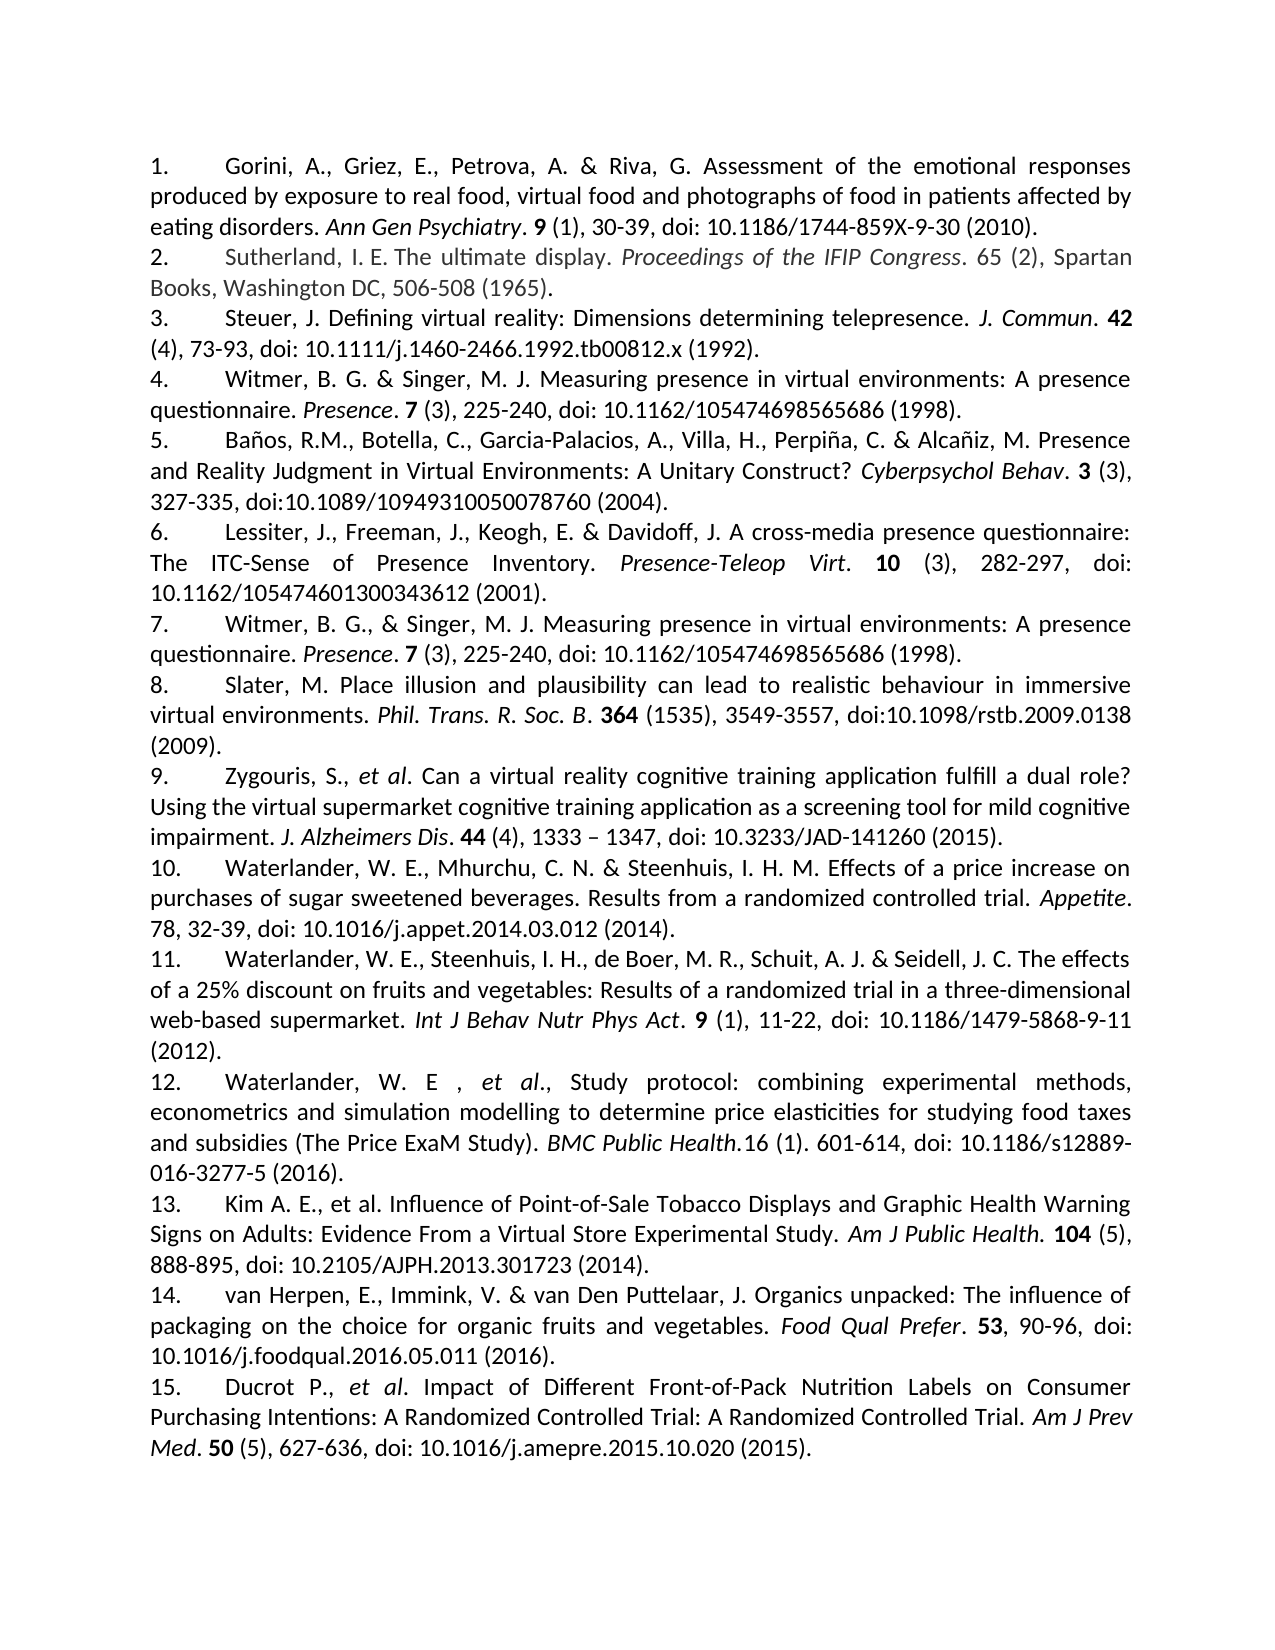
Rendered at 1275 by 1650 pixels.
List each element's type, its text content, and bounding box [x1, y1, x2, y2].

list Ducrot P., et al. Impact of Different Front-of-Pack Nutrition Labels on Consumer Purchasing Intentions: A Randomized Controlled Trial: A Randomized Controlled Trial. Am J Prev Med. 50 (5), 627-636, doi: 10.1016/j.amepre.2015.10.020 (2015). [150, 1371, 1132, 1462]
list Witmer, B. G. & Singer, M. J. Measuring presence in virtual environments: A presence questionnaire. Presence. 7 (3), 225-240, doi: 10.1162/105474698565686 (1998). [150, 364, 1132, 425]
list Baños, R.M., Botella, C., Garcia-Palacios, A., Villa, H., Perpiña, C. & Alcañiz, M. Presence and Reality Judgment in Virtual Environments: A Unitary Construct? Cyberpsychol Behav. 3 (3), 327-335, doi:10.1089/10949310050078760 (2004). [150, 425, 1132, 516]
list Waterlander, W. E., Mhurchu, C. N. & Steenhuis, I. H. M. Effects of a price increase on purchases of sugar sweetened beverages. Results from a randomized controlled trial. Appetite. 78, 32-39, doi: 10.1016/j.appet.2014.03.012 (2014). [150, 852, 1132, 943]
list Sutherland, I. E. The ultimate display. Proceedings of the IFIP Congress. 65 (2), Spartan Books, Washington DC, 506-508 (1965). [547, 242, 1132, 303]
list Waterlander, W. E., Steenhuis, I. H., de Boer, M. R., Schuit, A. J. & Seidell, J. C. The effects of a 25% discount on fruits and vegetables: Results of a randomized trial in a three-dimensional web-based supermarket. Int J Behav Nutr Phys Act. 9 (1), 11-22, doi: 10.1186/1479-5868-9-11 (2012). [150, 943, 1132, 1066]
list Kim A. E., et al. Influence of Point-of-Sale Tobacco Displays and Graphic Health Warning Signs on Adults: Evidence From a Virtual Store Experimental Study. Am J Public Health. 104 (5), 888-895, doi: 10.2105/AJPH.2013.301723 (2014). [150, 1188, 1132, 1279]
list Steuer, J. Defining virtual reality: Dimensions determining telepresence. J. Commun. 42 (4), 73-93, doi: 10.1111/j.1460-2466.1992.tb00812.x (1992). [150, 303, 1132, 364]
list van Herpen, E., Immink, V. & van Den Puttelaar, J. Organics unpacked: The influence of packaging on the choice for organic fruits and vegetables. Food Qual Prefer. 53, 90-96, doi: 10.1016/j.foodqual.2016.05.011 (2016). [150, 1279, 1132, 1371]
list Slater, M. Place illusion and plausibility can lead to realistic behaviour in immersive virtual environments. Phil. Trans. R. Soc. B. 364 (1535), 3549-3557, doi:10.1098/rstb.2009.0138 (2009). [150, 669, 1132, 760]
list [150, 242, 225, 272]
list Witmer, B. G., & Singer, M. J. Measuring presence in virtual environments: A presence questionnaire. Presence. 7 (3), 225-240, doi: 10.1162/105474698565686 (1998). [150, 608, 1132, 669]
list Lessiter, J., Freeman, J., Keogh, E. & Davidoff, J. A cross-media presence questionnaire: The ITC-Sense of Presence Inventory. Presence-Teleop Virt. 10 (3), 282-297, doi: 10.1162/105474601300343612 (2001). [150, 516, 1132, 608]
list Zygouris, S., et al. Can a virtual reality cognitive training application fulfill a dual role? Using the virtual supermarket cognitive training application as a screening tool for mild cognitive impairment. J. Alzheimers Dis. 44 (4), 1333 – 1347, doi: 10.3233/JAD-141260 (2015). [150, 760, 1132, 852]
list Gorini, A., Griez, E., Petrova, A. & Riva, G. Assessment of the emotional responses produced by exposure to real food, virtual food and photographs of food in patients affected by eating disorders. Ann Gen Psychiatry. 9 (1), 30-39, doi: 10.1186/1744-859X-9-30 (2010). [150, 150, 1132, 242]
list Waterlander, W. E , et al., Study protocol: combining experimental methods, econometrics and simulation modelling to determine price elasticities for studying food taxes and subsidies (The Price ExaM Study). BMC Public Health.16 (1). 601-614, doi: 10.1186/s12889-016-3277-5 (2016). [150, 1066, 1132, 1188]
